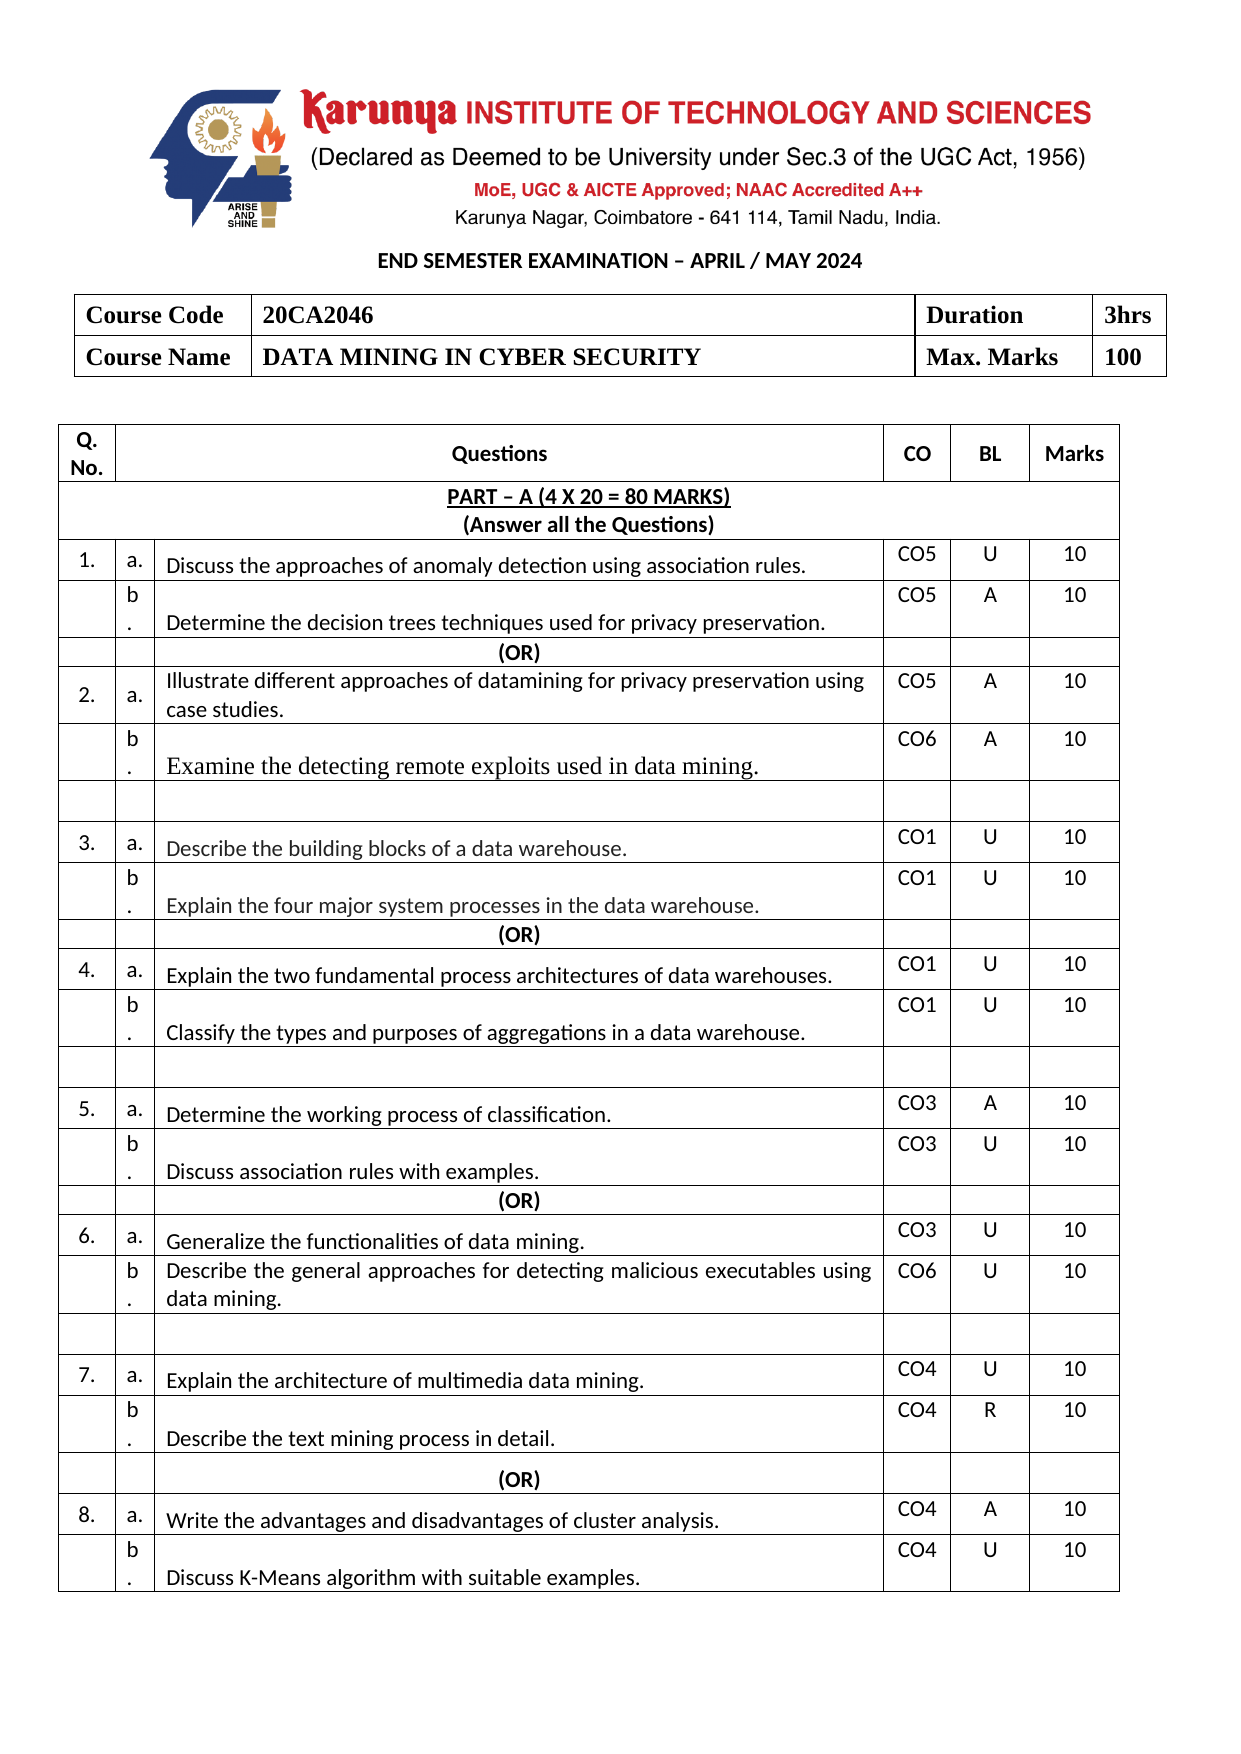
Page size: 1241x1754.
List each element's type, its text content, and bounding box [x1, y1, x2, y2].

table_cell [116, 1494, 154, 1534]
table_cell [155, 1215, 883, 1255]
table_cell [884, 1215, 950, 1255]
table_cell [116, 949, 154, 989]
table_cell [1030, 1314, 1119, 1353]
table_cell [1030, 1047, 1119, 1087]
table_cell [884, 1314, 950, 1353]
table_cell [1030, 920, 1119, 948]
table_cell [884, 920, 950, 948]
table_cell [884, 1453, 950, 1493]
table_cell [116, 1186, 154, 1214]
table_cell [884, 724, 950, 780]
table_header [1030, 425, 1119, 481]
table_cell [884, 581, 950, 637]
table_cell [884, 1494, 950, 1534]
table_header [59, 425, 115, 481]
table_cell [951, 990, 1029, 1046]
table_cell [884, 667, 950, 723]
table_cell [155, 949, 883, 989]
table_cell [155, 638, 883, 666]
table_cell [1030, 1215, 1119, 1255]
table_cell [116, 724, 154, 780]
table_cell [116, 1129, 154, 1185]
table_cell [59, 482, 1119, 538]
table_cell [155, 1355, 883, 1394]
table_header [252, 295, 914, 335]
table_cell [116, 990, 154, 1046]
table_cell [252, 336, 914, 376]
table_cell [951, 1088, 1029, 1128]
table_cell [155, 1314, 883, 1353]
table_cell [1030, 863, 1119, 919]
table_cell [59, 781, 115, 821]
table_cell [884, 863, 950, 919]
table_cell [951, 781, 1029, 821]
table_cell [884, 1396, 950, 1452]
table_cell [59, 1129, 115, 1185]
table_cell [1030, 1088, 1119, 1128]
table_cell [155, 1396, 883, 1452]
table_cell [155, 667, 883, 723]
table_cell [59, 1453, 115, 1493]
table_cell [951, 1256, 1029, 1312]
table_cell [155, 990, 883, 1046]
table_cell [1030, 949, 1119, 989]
text END SEMESTER EXAMINATION – APRIL / MAY 2024 [90, 247, 1150, 274]
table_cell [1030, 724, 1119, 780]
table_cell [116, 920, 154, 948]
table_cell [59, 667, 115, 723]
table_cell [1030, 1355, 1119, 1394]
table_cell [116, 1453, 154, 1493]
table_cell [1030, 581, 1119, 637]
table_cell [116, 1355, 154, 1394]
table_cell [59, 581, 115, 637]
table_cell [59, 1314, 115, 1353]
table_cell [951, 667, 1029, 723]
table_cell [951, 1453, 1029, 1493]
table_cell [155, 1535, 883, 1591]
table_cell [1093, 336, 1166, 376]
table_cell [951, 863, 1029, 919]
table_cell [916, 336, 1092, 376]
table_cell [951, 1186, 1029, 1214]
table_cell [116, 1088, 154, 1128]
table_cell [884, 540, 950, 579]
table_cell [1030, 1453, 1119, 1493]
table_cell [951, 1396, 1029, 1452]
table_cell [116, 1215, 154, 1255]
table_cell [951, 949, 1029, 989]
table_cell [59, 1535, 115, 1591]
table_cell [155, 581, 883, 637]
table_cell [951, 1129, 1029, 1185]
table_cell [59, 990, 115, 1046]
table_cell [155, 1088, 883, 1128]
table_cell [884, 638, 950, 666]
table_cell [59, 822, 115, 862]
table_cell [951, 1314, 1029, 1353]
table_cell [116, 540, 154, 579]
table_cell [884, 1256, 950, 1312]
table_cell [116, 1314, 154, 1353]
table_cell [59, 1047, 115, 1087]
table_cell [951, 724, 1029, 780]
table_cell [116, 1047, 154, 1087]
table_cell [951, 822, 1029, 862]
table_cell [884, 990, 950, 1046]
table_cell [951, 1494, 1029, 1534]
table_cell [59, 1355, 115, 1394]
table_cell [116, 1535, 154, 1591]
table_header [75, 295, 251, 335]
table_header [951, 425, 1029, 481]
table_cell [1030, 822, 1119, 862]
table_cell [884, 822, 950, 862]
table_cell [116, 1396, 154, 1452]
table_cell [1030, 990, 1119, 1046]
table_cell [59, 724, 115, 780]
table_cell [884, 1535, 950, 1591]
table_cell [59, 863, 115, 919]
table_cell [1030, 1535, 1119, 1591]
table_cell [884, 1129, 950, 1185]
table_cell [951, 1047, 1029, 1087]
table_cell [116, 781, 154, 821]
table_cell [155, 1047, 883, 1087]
picture [149, 89, 1091, 228]
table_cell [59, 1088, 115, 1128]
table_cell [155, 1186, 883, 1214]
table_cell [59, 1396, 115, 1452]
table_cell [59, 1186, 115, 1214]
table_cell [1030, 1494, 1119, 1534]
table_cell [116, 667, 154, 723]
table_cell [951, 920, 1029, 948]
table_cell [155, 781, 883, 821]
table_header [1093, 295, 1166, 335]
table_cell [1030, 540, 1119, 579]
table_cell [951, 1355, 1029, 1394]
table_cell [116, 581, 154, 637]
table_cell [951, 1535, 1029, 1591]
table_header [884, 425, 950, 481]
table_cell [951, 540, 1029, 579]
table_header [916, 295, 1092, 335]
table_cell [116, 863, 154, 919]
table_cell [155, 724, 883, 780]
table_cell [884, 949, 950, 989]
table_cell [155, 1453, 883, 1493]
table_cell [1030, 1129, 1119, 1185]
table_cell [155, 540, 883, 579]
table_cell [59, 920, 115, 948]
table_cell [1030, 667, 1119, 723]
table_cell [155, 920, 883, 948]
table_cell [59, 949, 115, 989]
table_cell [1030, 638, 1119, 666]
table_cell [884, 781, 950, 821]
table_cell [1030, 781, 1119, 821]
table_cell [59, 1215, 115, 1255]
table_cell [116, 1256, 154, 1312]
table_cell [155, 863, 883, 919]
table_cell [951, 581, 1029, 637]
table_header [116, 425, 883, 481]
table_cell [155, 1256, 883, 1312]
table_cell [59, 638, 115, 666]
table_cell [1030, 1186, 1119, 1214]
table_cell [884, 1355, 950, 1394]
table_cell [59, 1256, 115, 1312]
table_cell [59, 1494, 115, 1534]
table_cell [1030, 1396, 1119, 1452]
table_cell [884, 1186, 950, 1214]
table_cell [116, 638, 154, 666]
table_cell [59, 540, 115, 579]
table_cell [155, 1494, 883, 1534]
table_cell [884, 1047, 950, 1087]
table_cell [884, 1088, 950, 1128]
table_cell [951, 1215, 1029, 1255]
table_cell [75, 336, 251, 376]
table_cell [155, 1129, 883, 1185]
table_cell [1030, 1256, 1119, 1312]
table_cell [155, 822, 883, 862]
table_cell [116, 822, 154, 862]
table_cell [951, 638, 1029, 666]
